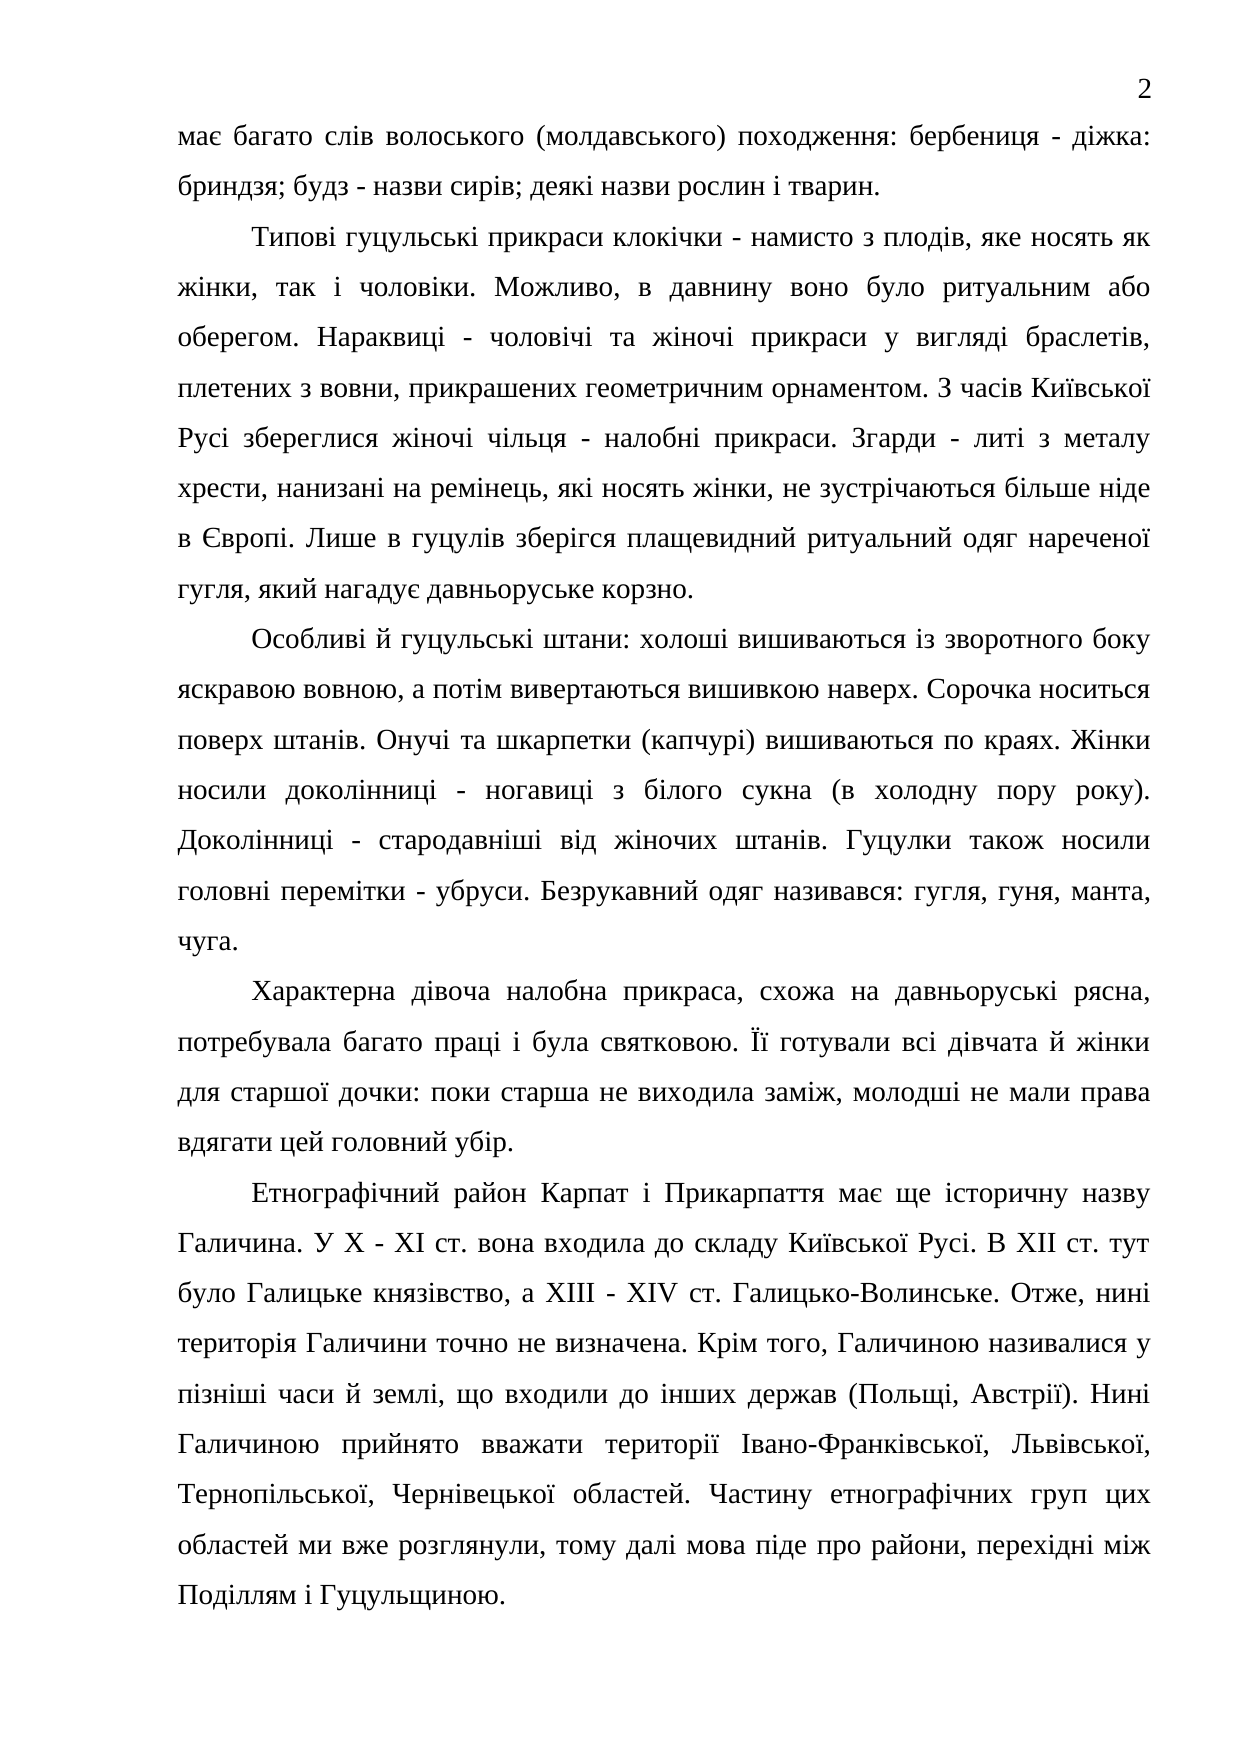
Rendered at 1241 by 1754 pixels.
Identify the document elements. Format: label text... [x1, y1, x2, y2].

text Особливі й гуцульські штани: холоші вишиваються із зворотного боку яскравою вовною, а потім вивертаються вишивкою наверх. Сорочка носиться поверх штанів. Онучі та шкарпетки (капчурі) вишиваються по краях. Жінки носили доколінниці - ногавиці з білого сукна (в холодну пору року). Доколінниці - стародавніші від жіночих штанів. Гуцулки також носили головні перемітки - убруси. Безрукавний одяг називався: гугля, гуня, манта, чуга. [177, 621, 1152, 957]
text Характерна дівоча налобна прикраса, схожа на давньоруські рясна, потребувала багато праці і була святковою. Її готували всі дівчата й жінки для старшої дочки: поки старша не виходила заміж, молодші не мали права вдягати цей головний убір. [177, 973, 1152, 1158]
text Етнографічний район Карпат і Прикарпаття має ще історичну назву Галичина. У Х - ХІ ст. вона входила до складу Київської Русі. В ХІІ ст. тут було Галицьке князівство, а ХІІІ - XIV ст. Галицько-Волинське. Отже, нині територія Галичини точно не визначена. Крім того, Галичиною називалися у пізніші часи й землі, що входили до інших держав (Польщі, Австрії). Нині Галичиною прийнято вважати території Івано-Франківської, Львівської, Тернопільської, Чернівецької областей. Частину етнографічних груп цих областей ми вже розглянули, тому далі мова піде про райони, перехідні між Поділлям і Гуцульщиною. [177, 1175, 1152, 1611]
text Типові гуцульські прикраси клокічки - намисто з плодів, яке носять як жінки, так і чоловіки. Можливо, в давнину воно було ритуальним або оберегом. Нараквиці - чоловічі та жіночі прикраси у вигляді браслетів, плетених з вовни, прикрашених геометричним орнаментом. З часів Київської Русі збереглися жіночі чільця - налобні прикраси. Згарди - литі з металу хрести, нанизані на ремінець, які носять жінки, не зустрічаються більше ніде в Європі. Лише в гуцулів зберігся плащевидний ритуальний одяг нареченої гугля, який нагадує давньоруське корзно. [177, 219, 1152, 604]
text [177, 118, 1152, 202]
